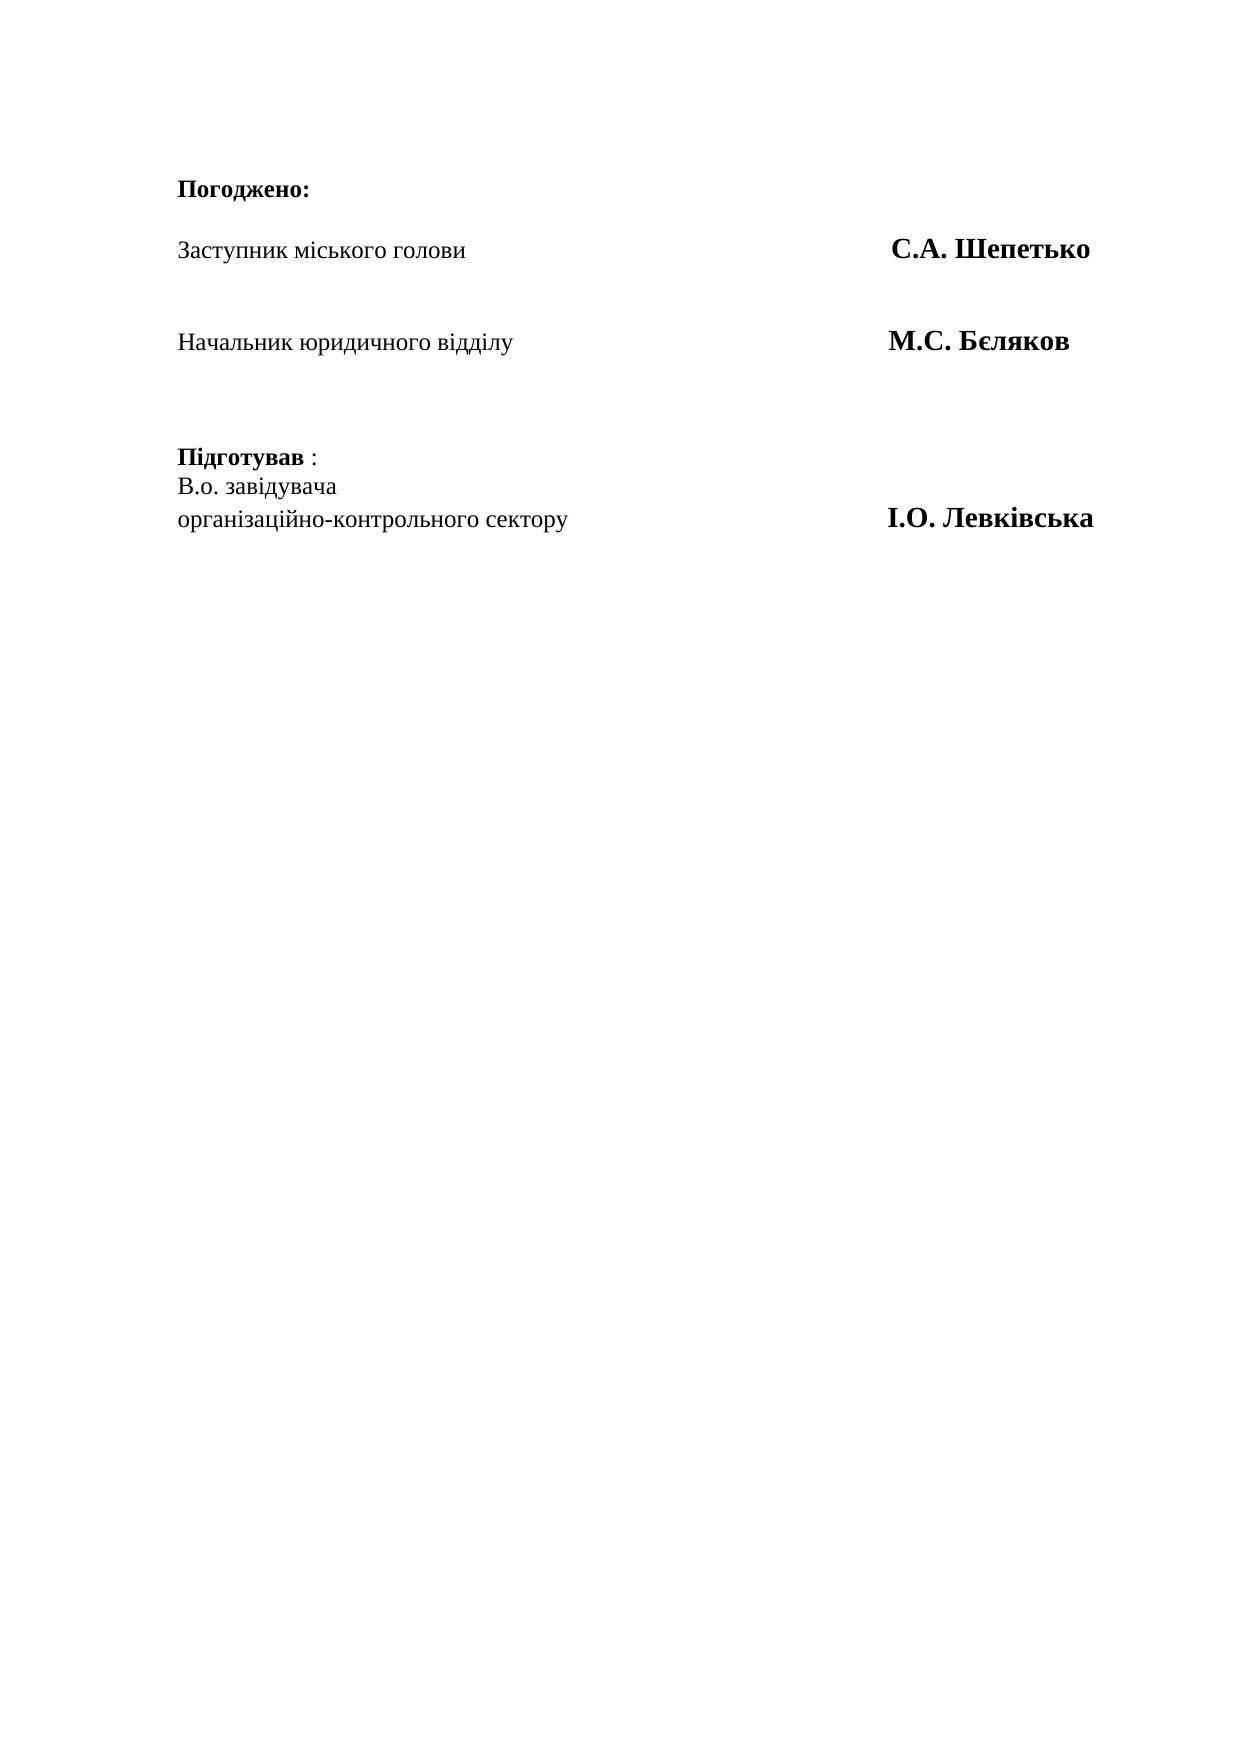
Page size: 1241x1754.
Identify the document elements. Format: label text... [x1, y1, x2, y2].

text Підготував : [177, 442, 1152, 471]
text В.о. завідувача [177, 471, 1152, 500]
text Начальник юридичного відділу М.С. Бєляков [177, 323, 1152, 356]
text організаційно-контрольного сектору І.О. Левківська [177, 500, 1152, 533]
text Погоджено: [177, 174, 1152, 203]
text Заступник міського голови С.А. Шепетько [177, 232, 1152, 265]
